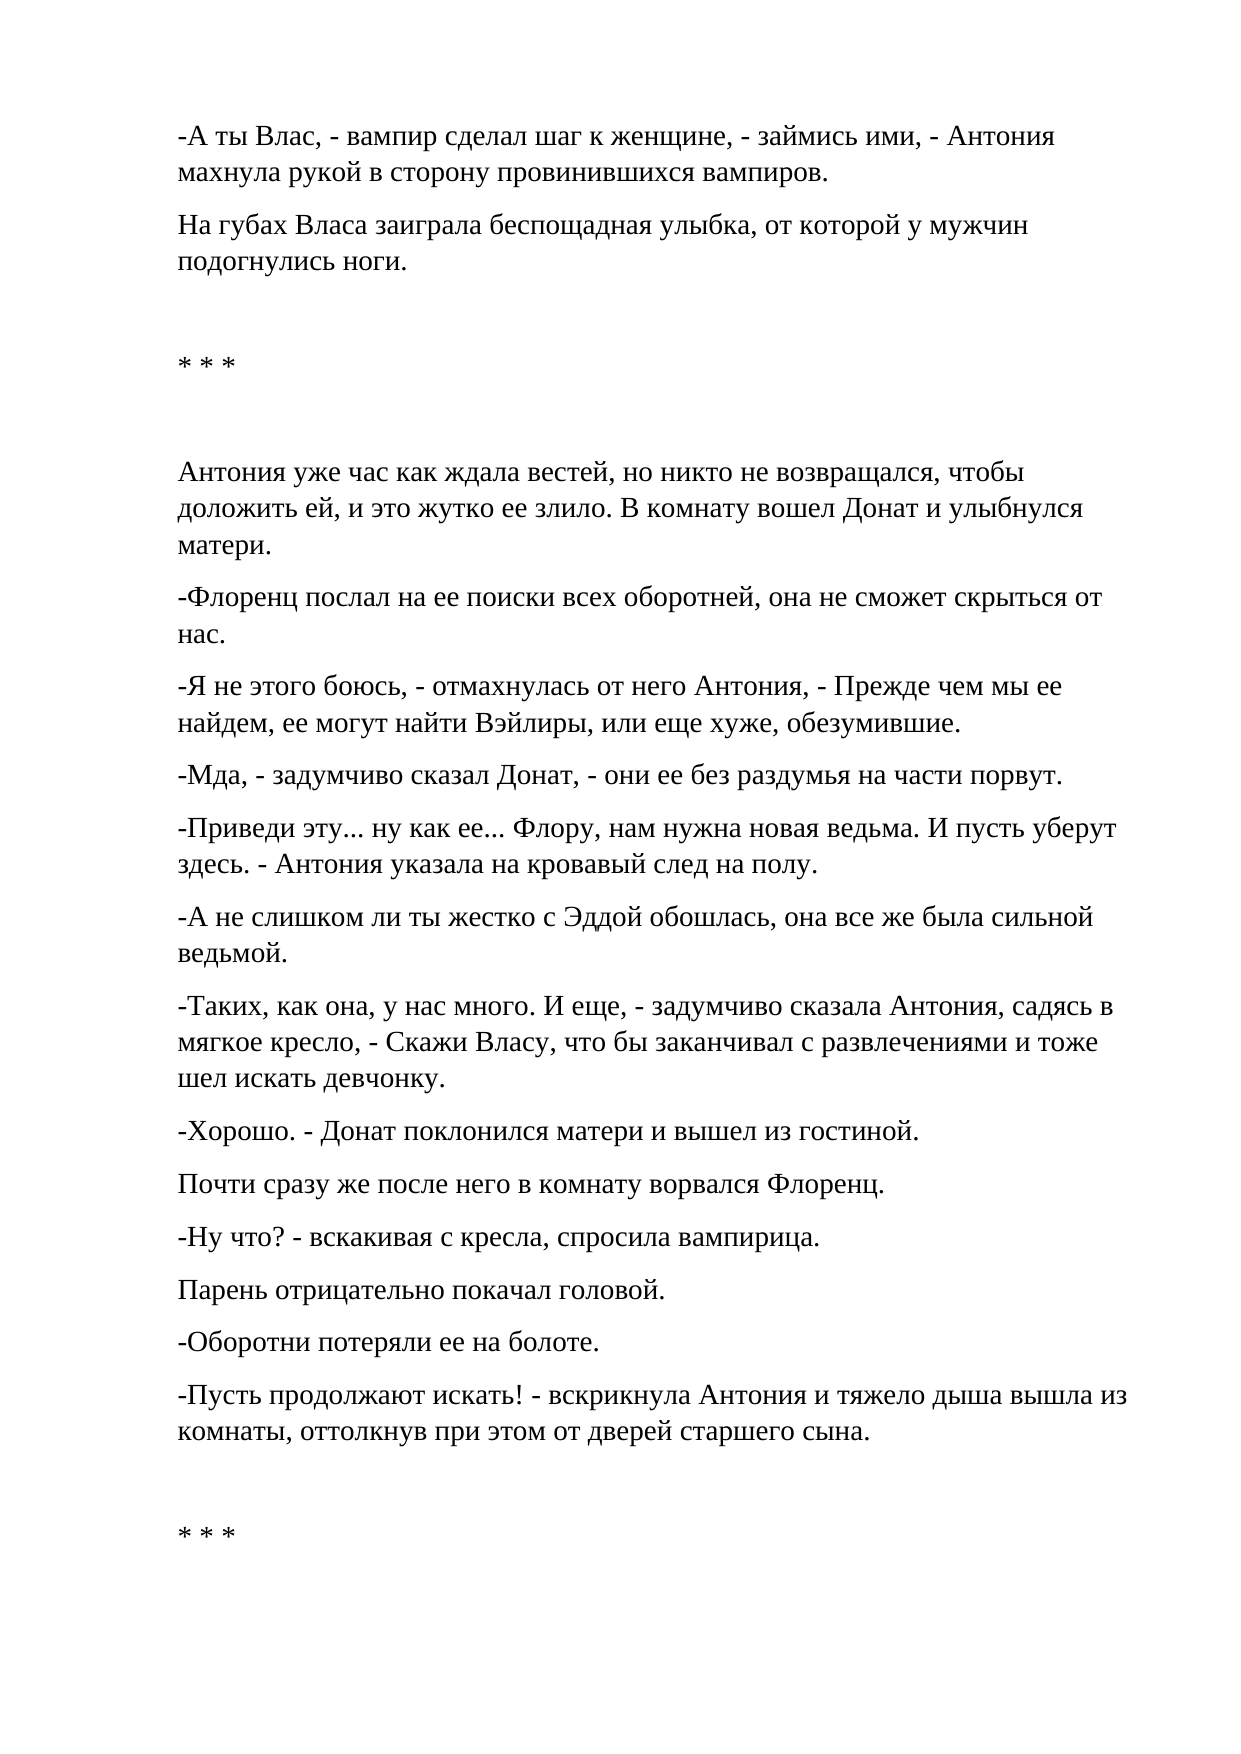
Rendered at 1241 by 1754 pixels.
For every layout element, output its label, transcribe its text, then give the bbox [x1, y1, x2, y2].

text -Пусть продолжают искать! - вскрикнула Антония и тяжело дыша вышла из комнаты, оттолкнув при этом от дверей старшего сына. [177, 1377, 1152, 1447]
text Антония уже час как ждала вестей, но никто не возвращался, чтобы доложить ей, и это жутко ее злило. В комнату вошел Донат и улыбнулся матери. [177, 454, 1152, 560]
text -Приведи эту... ну как ее... Флору, нам нужна новая ведьма. И пусть уберут здесь. - Антония указала на кровавый след на полу. [177, 810, 1152, 880]
text * * * [177, 349, 1152, 382]
text -Мда, - задумчиво сказал Донат, - они ее без раздумья на части порвут. [177, 757, 1152, 791]
text Парень отрицательно покачал головой. [177, 1272, 1152, 1305]
text -Хорошо. - Донат поклонился матери и вышел из гостиной. [177, 1113, 1152, 1147]
text На губах Власа заиграла беспощадная улыбка, от которой у мужчин подогнулись ноги. [177, 207, 1152, 277]
text -Ну что? - вскакивая с кресла, спросила вампирица. [177, 1219, 1152, 1252]
text -Таких, как она, у нас много. И еще, - задумчиво сказала Антония, садясь в мягкое кресло, - Скажи Власу, что бы заканчивал с развлечениями и тоже шел искать девчонку. [177, 988, 1152, 1094]
text -А ты Влас, - вампир сделал шаг к женщине, - займись ими, - Антония махнула рукой в сторону провинившихся вампиров. [177, 118, 1152, 188]
text -Оборотни потеряли ее на болоте. [177, 1324, 1152, 1358]
text Почти сразу же после него в комнату ворвался Флоренц. [177, 1166, 1152, 1200]
text -А не слишком ли ты жестко с Эддой обошлась, она все же была сильной ведьмой. [177, 899, 1152, 969]
text * * * [177, 1519, 1152, 1553]
text -Я не этого боюсь, - отмахнулась от него Антония, - Прежде чем мы ее найдем, ее могут найти Вэйлиры, или еще хуже, обезумившие. [177, 668, 1152, 738]
text -Флоренц послал на ее поиски всех оборотней, она не сможет скрыться от нас. [177, 579, 1152, 649]
